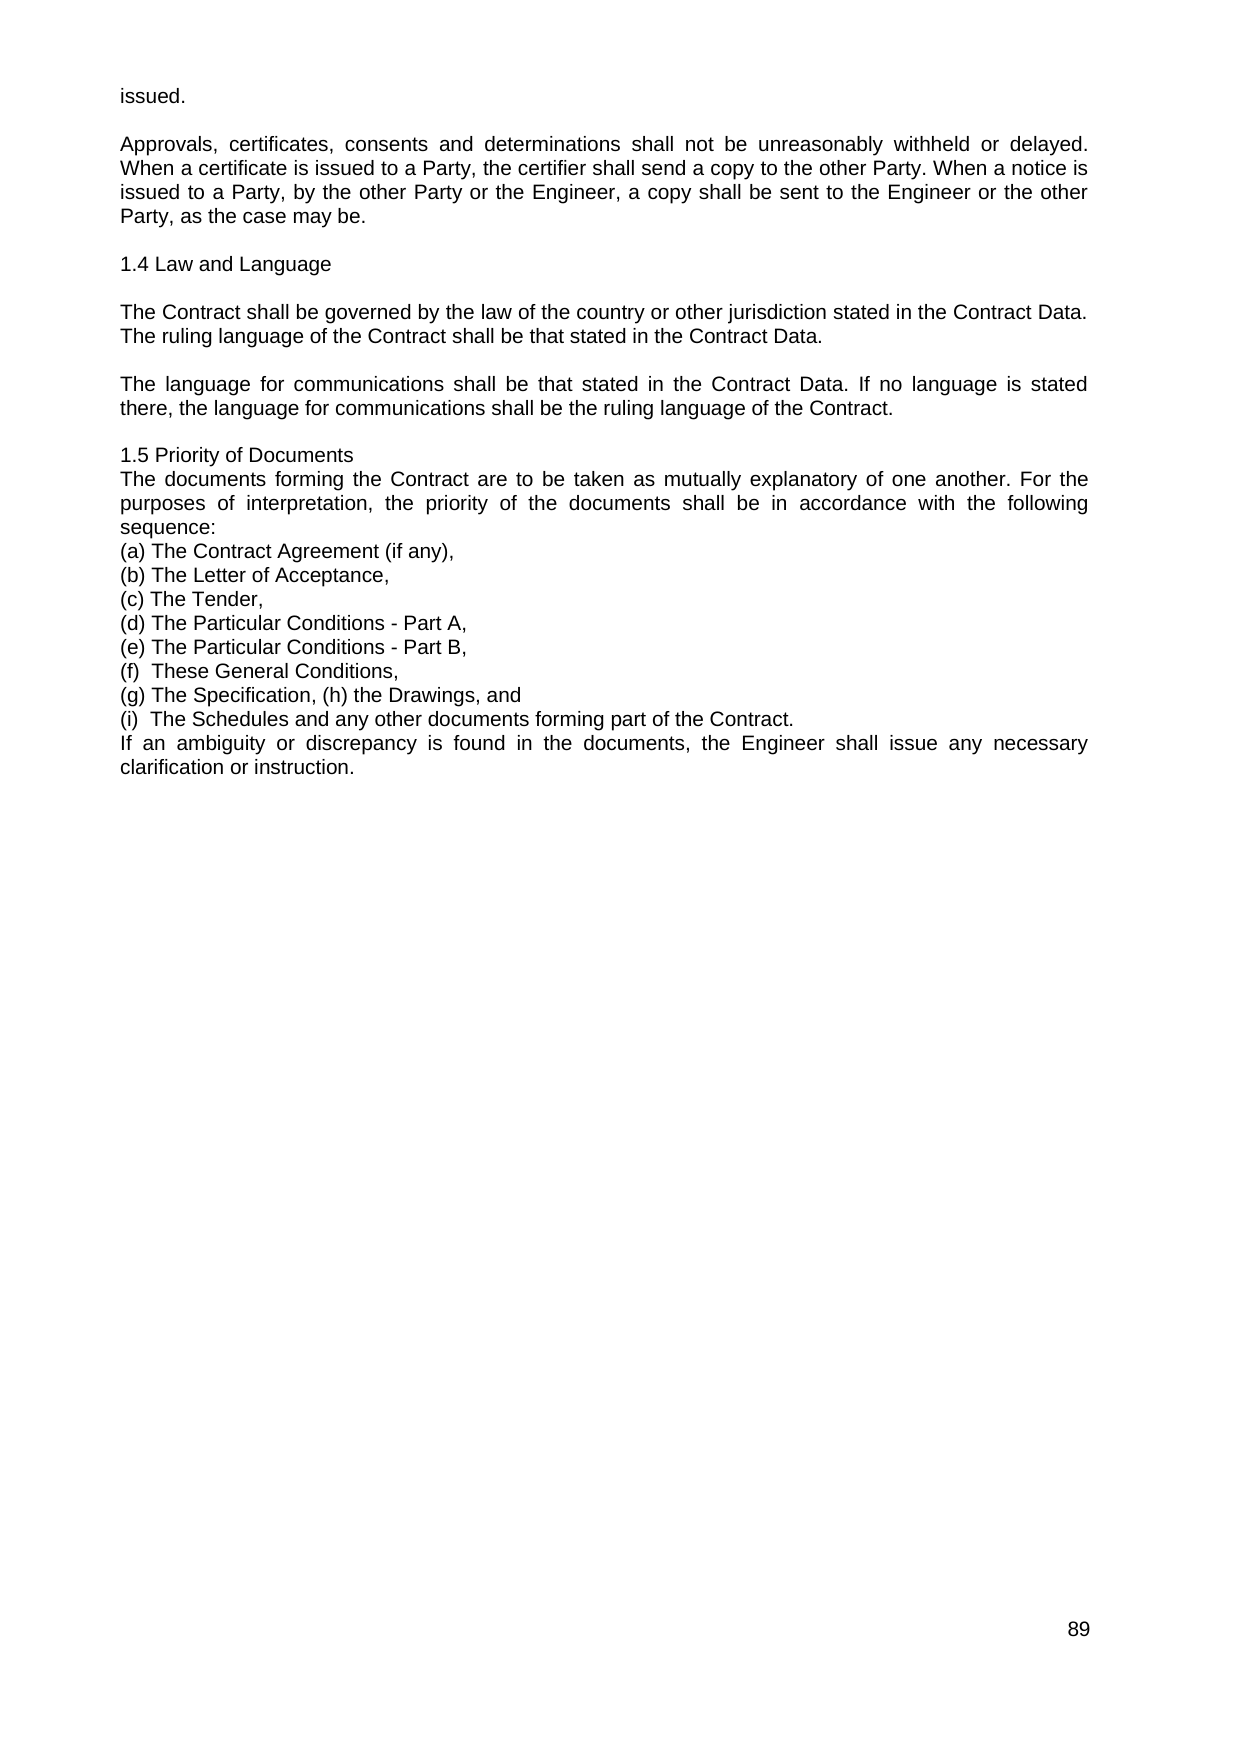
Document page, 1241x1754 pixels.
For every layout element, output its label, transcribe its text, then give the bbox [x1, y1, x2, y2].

text 1.5 Priority of Documents [120, 443, 1090, 467]
text Approvals, certificates, consents and determinations shall not be unreasonably withheld or delayed. When a certificate is issued to a Party, the certifier shall send a copy to the other Party. When a notice is issued to a Party, by the other Party or the Engineer, a copy shall be sent to the Engineer or the other Party, as the case may be. [120, 132, 1090, 228]
text (i) The Schedules and any other documents forming part of the Contract. [120, 707, 1090, 731]
text (c) The Tender, [120, 587, 1090, 611]
text The Contract shall be governed by the law of the country or other jurisdiction stated in the Contract Data. The ruling language of the Contract shall be that stated in the Contract Data. [120, 299, 1090, 347]
text (b) The Letter of Acceptance, [120, 563, 1090, 587]
text (f) These General Conditions, [120, 659, 1090, 683]
text (e) The Particular Conditions - Part B, [120, 635, 1090, 659]
text The language for communications shall be that stated in the Contract Data. If no language is stated there, the language for communications shall be the ruling language of the Contract. [120, 371, 1090, 419]
text (g) The Specification, (h) the Drawings, and [120, 683, 1090, 707]
text 89 [120, 1617, 1090, 1641]
text 1.4 Law and Language [120, 252, 1090, 276]
text If an ambiguity or discrepancy is found in the documents, the Engineer shall issue any necessary clarification or instruction. [120, 731, 1090, 779]
text The documents forming the Contract are to be taken as mutually explanatory of one another. For the purposes of interpretation, the priority of the documents shall be in accordance with the following sequence: [120, 467, 1090, 539]
text issued. [120, 84, 1090, 108]
text (a) The Contract Agreement (if any), [120, 539, 1090, 563]
text (d) The Particular Conditions - Part A, [120, 611, 1090, 635]
